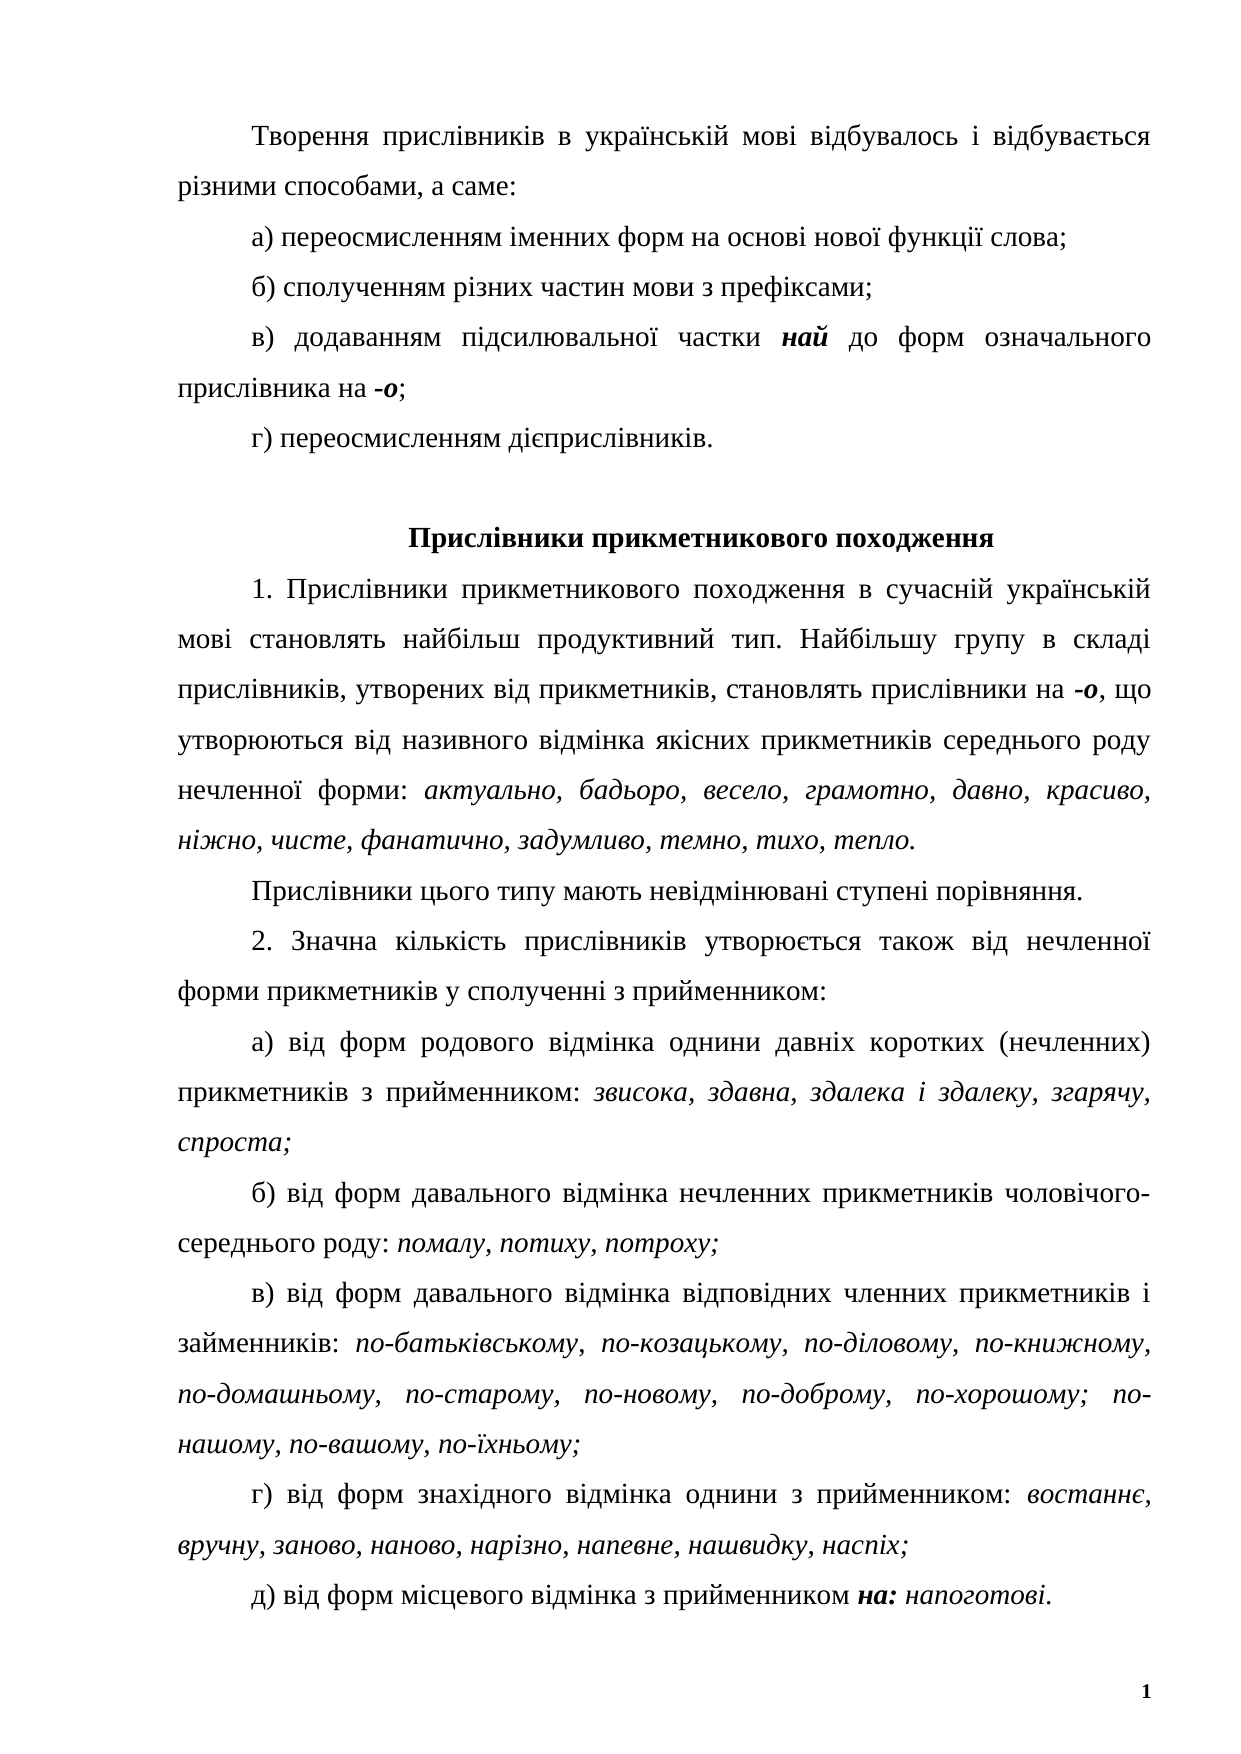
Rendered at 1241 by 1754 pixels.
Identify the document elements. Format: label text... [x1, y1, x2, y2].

text б) сполученням різних частин мови з префіксами; [177, 269, 1152, 303]
text Прислівники цього типу мають невідмінювані ступені порівняння. [177, 873, 1152, 906]
text а) від форм родового відмінка однини давніх коротких (нечленних) прикметників з прийменником: звисока, здавна, здалека і здалеку, згарячу, спроста; [177, 1024, 1152, 1158]
text в) додаванням підсилювальної частки най до форм означального прислівника на -о; [177, 319, 1152, 403]
text Творення прислівників в українській мові відбувалось і відбувається різними способами, а саме: [177, 118, 1152, 202]
text Прислівники прикметникового походження [177, 521, 1152, 554]
text д) від форм місцевого відмінка з прийменником на: напоготові. [177, 1577, 1152, 1611]
text 2. Значна кількість прислівників утворюється також від нечленної форми прикметників у сполученні з прийменником: [177, 923, 1152, 1007]
text а) переосмисленням іменних форм на основі нової функції слова; [177, 219, 1152, 252]
text г) переосмисленням дієприслівників. [177, 420, 1152, 453]
text б) від форм давального відмінка нечленних прикметників чоловічого-середнього роду: помалу, потиху, потроху; [177, 1175, 1152, 1258]
text г) від форм знахідного відмінка однини з прийменником: востаннє, вручну, заново, наново, нарізно, напевне, нашвидку, наспіх; [177, 1477, 1152, 1560]
text в) від форм давального відмінка відповідних членних прикметників і займенників: по-батьківському, по-козацькому, по-діловому, по-книжному, по-домашньому, по-старому, по-новому, по-доброму, по-хорошому; по-нашому, по-вашому, по-їхньому; [177, 1275, 1152, 1460]
text 1. Прислівники прикметникового походження в сучасній українській мові становлять найбільш продуктивний тип. Найбільшу групу в складі прислівників, утворених від прикметників, становлять прислівники на -о, що утворюються від називного відмінка якісних прикметників середнього роду нечленної форми: актуально, бадьоро, весело, грамотно, давно, красиво, ніжно, чисте, фанатично, задумливо, темно, тихо, тепло. [177, 571, 1152, 856]
